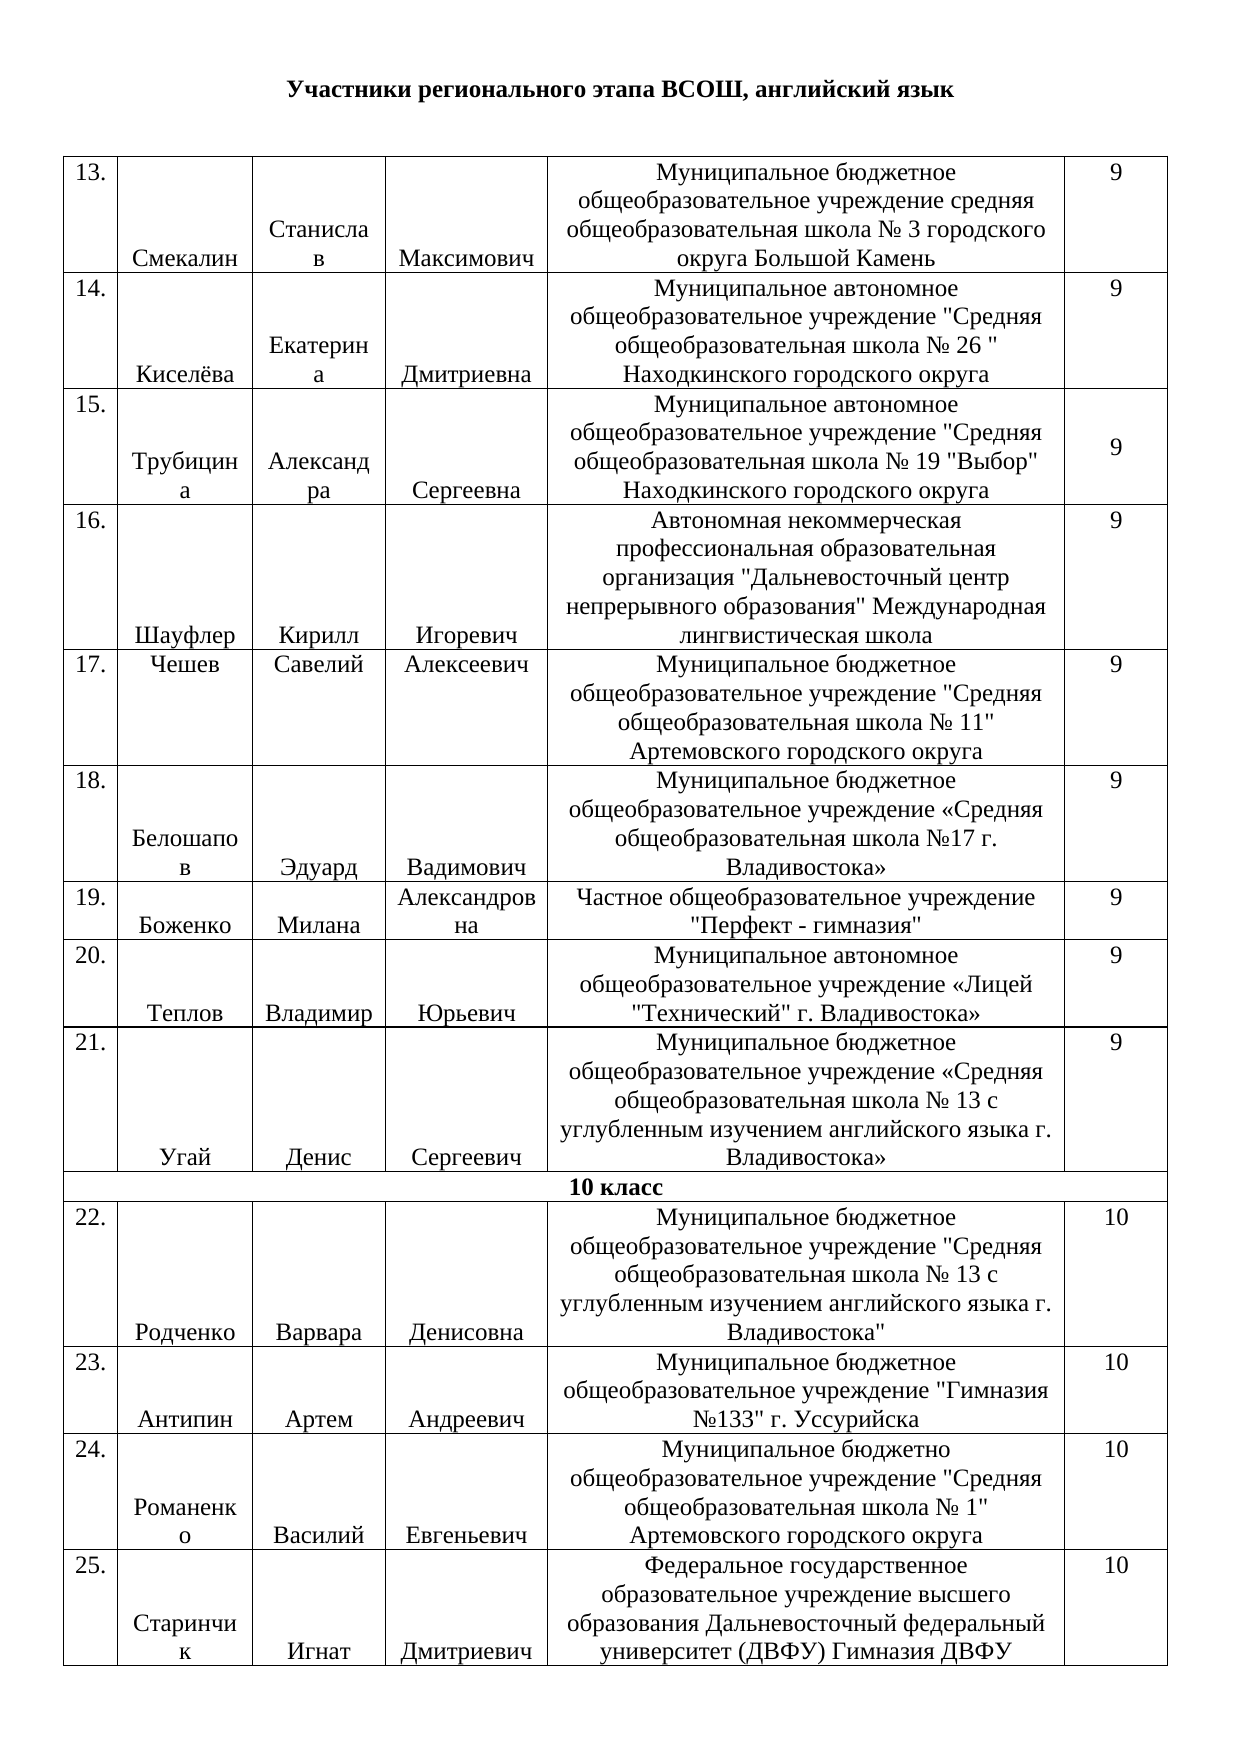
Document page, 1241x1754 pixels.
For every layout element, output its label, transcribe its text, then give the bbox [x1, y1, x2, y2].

table_cell Андреевич [386, 1347, 547, 1433]
table_cell Александра [253, 389, 385, 504]
table_cell Владимир [253, 940, 385, 1026]
table_cell [64, 882, 117, 939]
table_cell 10 класс [64, 1172, 1167, 1201]
table_cell Трубицина [118, 389, 252, 504]
table_cell [64, 650, 117, 764]
table_cell Максимович [386, 157, 547, 272]
table_cell Евгеньевич [386, 1434, 547, 1549]
table_cell Старинчик [118, 1550, 252, 1665]
table_cell [64, 1028, 117, 1171]
table_cell Муниципальное бюджетное общеобразовательное учреждение "Гимназия №133" г. Уссурийска [548, 1347, 1064, 1433]
table_cell [64, 1434, 117, 1549]
table_cell Романенко [118, 1434, 252, 1549]
table_cell Станислав [253, 157, 385, 272]
table_cell Чешев [118, 650, 252, 764]
table_cell [64, 505, 117, 648]
table_cell Дмитриевна [386, 273, 547, 388]
table_cell [64, 1347, 117, 1433]
table_cell Алексеевич [386, 650, 547, 764]
table_cell Муниципальное бюджетное общеобразовательное учреждение средняя общеобразовательная школа № 3 городского округа Большой Камень [548, 157, 1064, 272]
table_cell Родченко [118, 1202, 252, 1346]
table_cell Муниципальное автономное общеобразовательное учреждение "Средняя общеобразовательная школа № 19 "Выбор" Находкинского городского округа [548, 389, 1064, 504]
table_cell Муниципальное автономное общеобразовательное учреждение «Лицей "Технический" г. Владивостока» [548, 940, 1064, 1026]
table_cell Эдуард [253, 766, 385, 881]
table_cell Угай [118, 1028, 252, 1171]
table_cell 9 [1065, 389, 1167, 504]
table_cell Артем [253, 1347, 385, 1433]
table_cell Смекалин [118, 157, 252, 272]
table_cell Екатерина [253, 273, 385, 388]
table_cell [64, 157, 117, 272]
table_cell Боженко [118, 882, 252, 939]
table_cell [64, 940, 117, 1026]
table_cell Автономная некоммерческая профессиональная образовательная организация "Дальневосточный центр непрерывного образования" Международная лингвистическая школа [548, 505, 1064, 648]
table_cell [64, 766, 117, 881]
table_cell Василий [253, 1434, 385, 1549]
table_cell Муниципальное бюджетное общеобразовательное учреждение "Средняя общеобразовательная школа № 11" Артемовского городского округа [548, 650, 1064, 764]
table_cell Теплов [118, 940, 252, 1026]
table_cell 9 [1065, 157, 1167, 272]
table_cell Савелий [253, 650, 385, 764]
table_cell Сергеевич [386, 1028, 547, 1171]
table_cell 9 [1065, 1028, 1167, 1171]
table_cell 9 [1065, 505, 1167, 648]
table_cell [64, 389, 117, 504]
table_cell 10 [1065, 1550, 1167, 1665]
table_cell Вадимович [386, 766, 547, 881]
table_cell Муниципальное бюджетное общеобразовательное учреждение «Средняя общеобразовательная школа № 13 с углубленным изучением английского языка г. Владивостока» [548, 1028, 1064, 1171]
table_cell Милана [253, 882, 385, 939]
table_cell Муниципальное автономное общеобразовательное учреждение "Средняя общеобразовательная школа № 26 " Находкинского городского округа [548, 273, 1064, 388]
table_cell Юрьевич [386, 940, 547, 1026]
table_cell Игнат [253, 1550, 385, 1665]
table_cell [64, 1202, 117, 1346]
table_cell Александровна [386, 882, 547, 939]
table_cell Варвара [253, 1202, 385, 1346]
table_cell Муниципальное бюджетно общеобразовательное учреждение "Средняя общеобразовательная школа № 1" Артемовского городского округа [548, 1434, 1064, 1549]
table_cell Антипин [118, 1347, 252, 1433]
table_cell 10 [1065, 1202, 1167, 1346]
table_cell Денис [253, 1028, 385, 1171]
table_cell Муниципальное бюджетное общеобразовательное учреждение «Средняя общеобразовательная школа №17 г. Владивостока» [548, 766, 1064, 881]
table_cell Дмитриевич [386, 1550, 547, 1665]
table_cell Частное общеобразовательное учреждение "Перфект - гимназия" [548, 882, 1064, 939]
table_cell 9 [1065, 766, 1167, 881]
table_cell Денисовна [386, 1202, 547, 1346]
table_cell 9 [1065, 273, 1167, 388]
table_cell Игоревич [386, 505, 547, 648]
table_cell Муниципальное бюджетное общеобразовательное учреждение "Средняя общеобразовательная школа № 13 с углубленным изучением английского языка г. Владивостока" [548, 1202, 1064, 1346]
table_cell Шауфлер [118, 505, 252, 648]
table_cell 9 [1065, 650, 1167, 764]
table_cell Кирилл [253, 505, 385, 648]
table_cell 10 [1065, 1347, 1167, 1433]
table_cell Сергеевна [386, 389, 547, 504]
table_cell 10 [1065, 1434, 1167, 1549]
table_cell Федеральное государственное образовательное учреждение высшего образования Дальневосточный федеральный университет (ДВФУ) Гимназия ДВФУ [548, 1550, 1064, 1665]
table_cell Киселёва [118, 273, 252, 388]
table_cell 9 [1065, 940, 1167, 1026]
table_cell [64, 1550, 117, 1665]
table_cell [64, 273, 117, 388]
table_cell 9 [1065, 882, 1167, 939]
table_cell Белошапов [118, 766, 252, 881]
